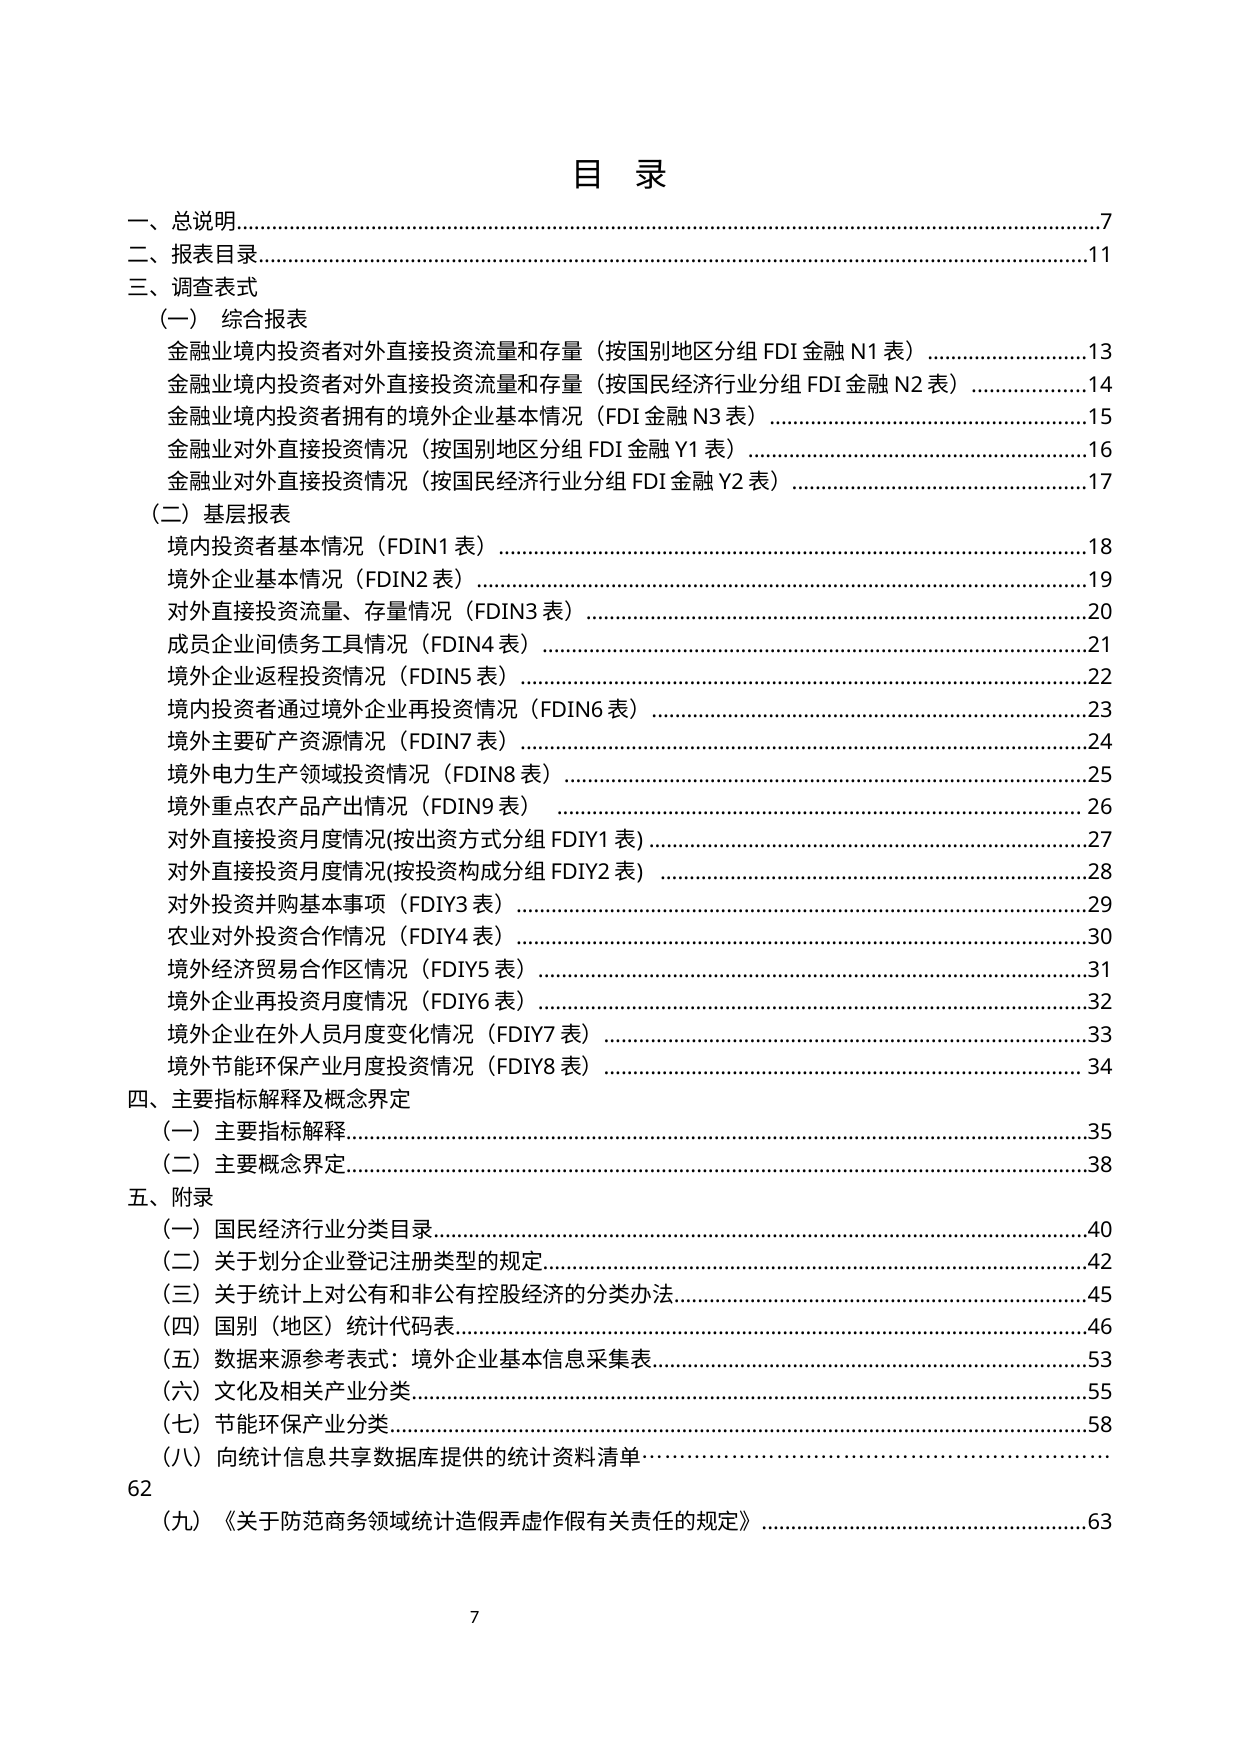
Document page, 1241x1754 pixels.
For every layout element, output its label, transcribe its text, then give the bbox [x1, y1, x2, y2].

text （四）国别（地区）统计代码表 46 [127, 1309, 1112, 1342]
text 境内投资者基本情况（FDIN1表） 18 [146, 529, 1112, 562]
text （二）基层报表 [127, 497, 1112, 529]
text （五）数据来源参考表式：境外企业基本信息采集表 53 [127, 1342, 1112, 1374]
text （一）主要指标解释 35 [127, 1114, 1112, 1147]
text 对外直接投资流量、存量情况（FDIN3表） 20 [146, 594, 1112, 627]
text 境外重点农产品产出情况（FDIN9表） 26 [146, 789, 1112, 822]
text （九）《关于防范商务领域统计造假弄虚作假有关责任的规定》 63 [127, 1504, 1112, 1537]
list 综合报表 [146, 302, 1112, 334]
text （三）关于统计上对公有和非公有控股经济的分类办法 45 [127, 1277, 1112, 1309]
text 三、调查表式 [127, 269, 1112, 302]
text 二、报表目录 11 [127, 237, 1112, 269]
text 金融业境内投资者对外直接投资流量和存量（按国民经济行业分组FDI金融N2表） 14 [146, 367, 1112, 399]
text 农业对外投资合作情况（FDIY4表） 30 [146, 919, 1112, 952]
text 五、附录 [127, 1179, 1112, 1212]
text 境外企业在外人员月度变化情况（FDIY7表） 33 [146, 1017, 1112, 1049]
text 对外投资并购基本事项（FDIY3表） 29 [146, 887, 1112, 919]
text 四、主要指标解释及概念界定 [127, 1082, 1112, 1114]
text 境外企业基本情况（FDIN2表） 19 [146, 562, 1112, 594]
text （二）主要概念界定 38 [127, 1147, 1112, 1179]
text 对外直接投资月度情况(按投资构成分组FDIY2表) 28 [146, 854, 1112, 887]
text 境外节能环保产业月度投资情况（FDIY8表） 34 [146, 1049, 1112, 1082]
text （八）向统计信息共享数据库提供的统计资料清单………………………………………………………62 [127, 1439, 1112, 1504]
text 境外企业再投资月度情况（FDIY6表） 32 [146, 984, 1112, 1017]
text 金融业境内投资者拥有的境外企业基本情况（FDI金融N3表） 15 [127, 399, 1112, 432]
text 一、总说明 7 [127, 204, 1112, 237]
text （七）节能环保产业分类 58 [127, 1407, 1112, 1439]
text 成员企业间债务工具情况（FDIN4表） 21 [146, 627, 1112, 659]
text 金融业境内投资者对外直接投资流量和存量（按国别地区分组FDI金融N1表） 13 [146, 334, 1112, 367]
text 境外企业返程投资情况（FDIN5表） 22 [146, 659, 1112, 692]
text （二）关于划分企业登记注册类型的规定 42 [127, 1244, 1112, 1277]
text 金融业对外直接投资情况（按国民经济行业分组FDI金融Y2表） 17 [146, 464, 1112, 497]
text 金融业对外直接投资情况（按国别地区分组FDI金融Y1表） 16 [146, 432, 1112, 464]
text 境外电力生产领域投资情况（FDIN8表） 25 [146, 757, 1112, 789]
text 境内投资者通过境外企业再投资情况（FDIN6表） 23 [146, 692, 1112, 724]
text 境外主要矿产资源情况（FDIN7表） 24 [146, 724, 1112, 757]
text 境外经济贸易合作区情况（FDIY5表） 31 [146, 952, 1112, 984]
text （六）文化及相关产业分类 55 [127, 1374, 1112, 1407]
text 对外直接投资月度情况(按出资方式分组FDIY1表) 27 [146, 822, 1112, 854]
text （一）国民经济行业分类目录 40 [127, 1212, 1112, 1244]
text 目 录 [127, 139, 1112, 204]
